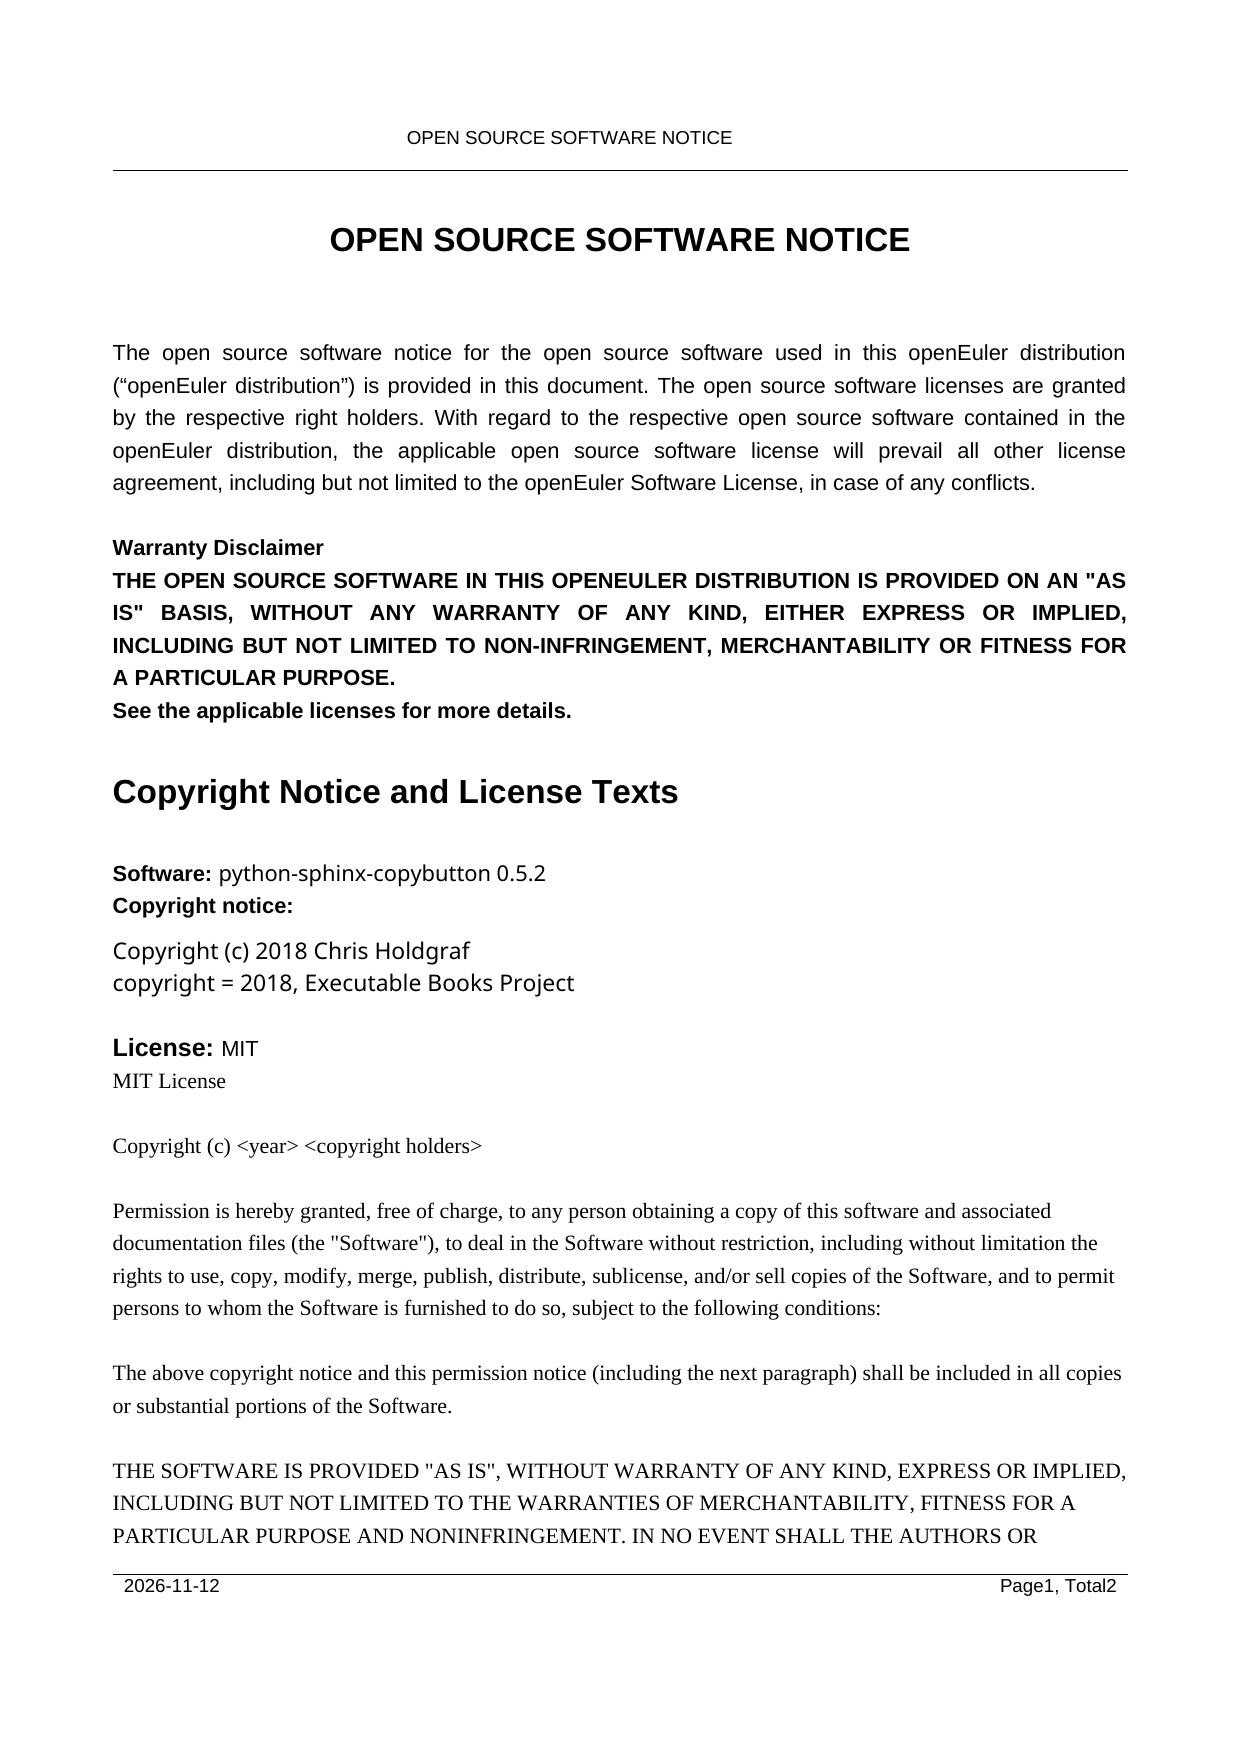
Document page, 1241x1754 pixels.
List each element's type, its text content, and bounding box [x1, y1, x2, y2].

text Copyright notice: [112, 889, 1128, 921]
text The open source software notice for the open source software used in this openEuler distribution (“openEuler distribution”) is provided in this document. The open source software licenses are granted by the respective right holders. With regard to the respective open source software contained in the openEuler distribution, the applicable open source software license will prevail all other license agreement, including but not limited to the openEuler Software License, in case of any conflicts. [112, 336, 1128, 499]
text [112, 1064, 1128, 1551]
text Copyright (c) 2018 Chris Holdgraf copyright = 2018, Executable Books Project [112, 934, 1128, 1031]
text Warranty Disclaimer [112, 531, 1128, 564]
text Copyright Notice and License Texts [112, 759, 1128, 824]
title Software: python-sphinx-copybutton 0.5.2 [112, 856, 1128, 889]
text License: MIT [112, 1031, 1128, 1064]
text THE OPEN SOURCE SOFTWARE IN THIS OPENEULER DISTRIBUTION IS PROVIDED ON AN "AS IS" BASIS, WITHOUT ANY WARRANTY OF ANY KIND, EITHER EXPRESS OR IMPLIED, INCLUDING BUT NOT LIMITED TO NON-INFRINGEMENT, MERCHANTABILITY OR FITNESS FOR A PARTICULAR PURPOSE. See the applicable licenses for more details. [112, 564, 1128, 726]
text OPEN SOURCE SOFTWARE NOTICE [112, 206, 1128, 271]
